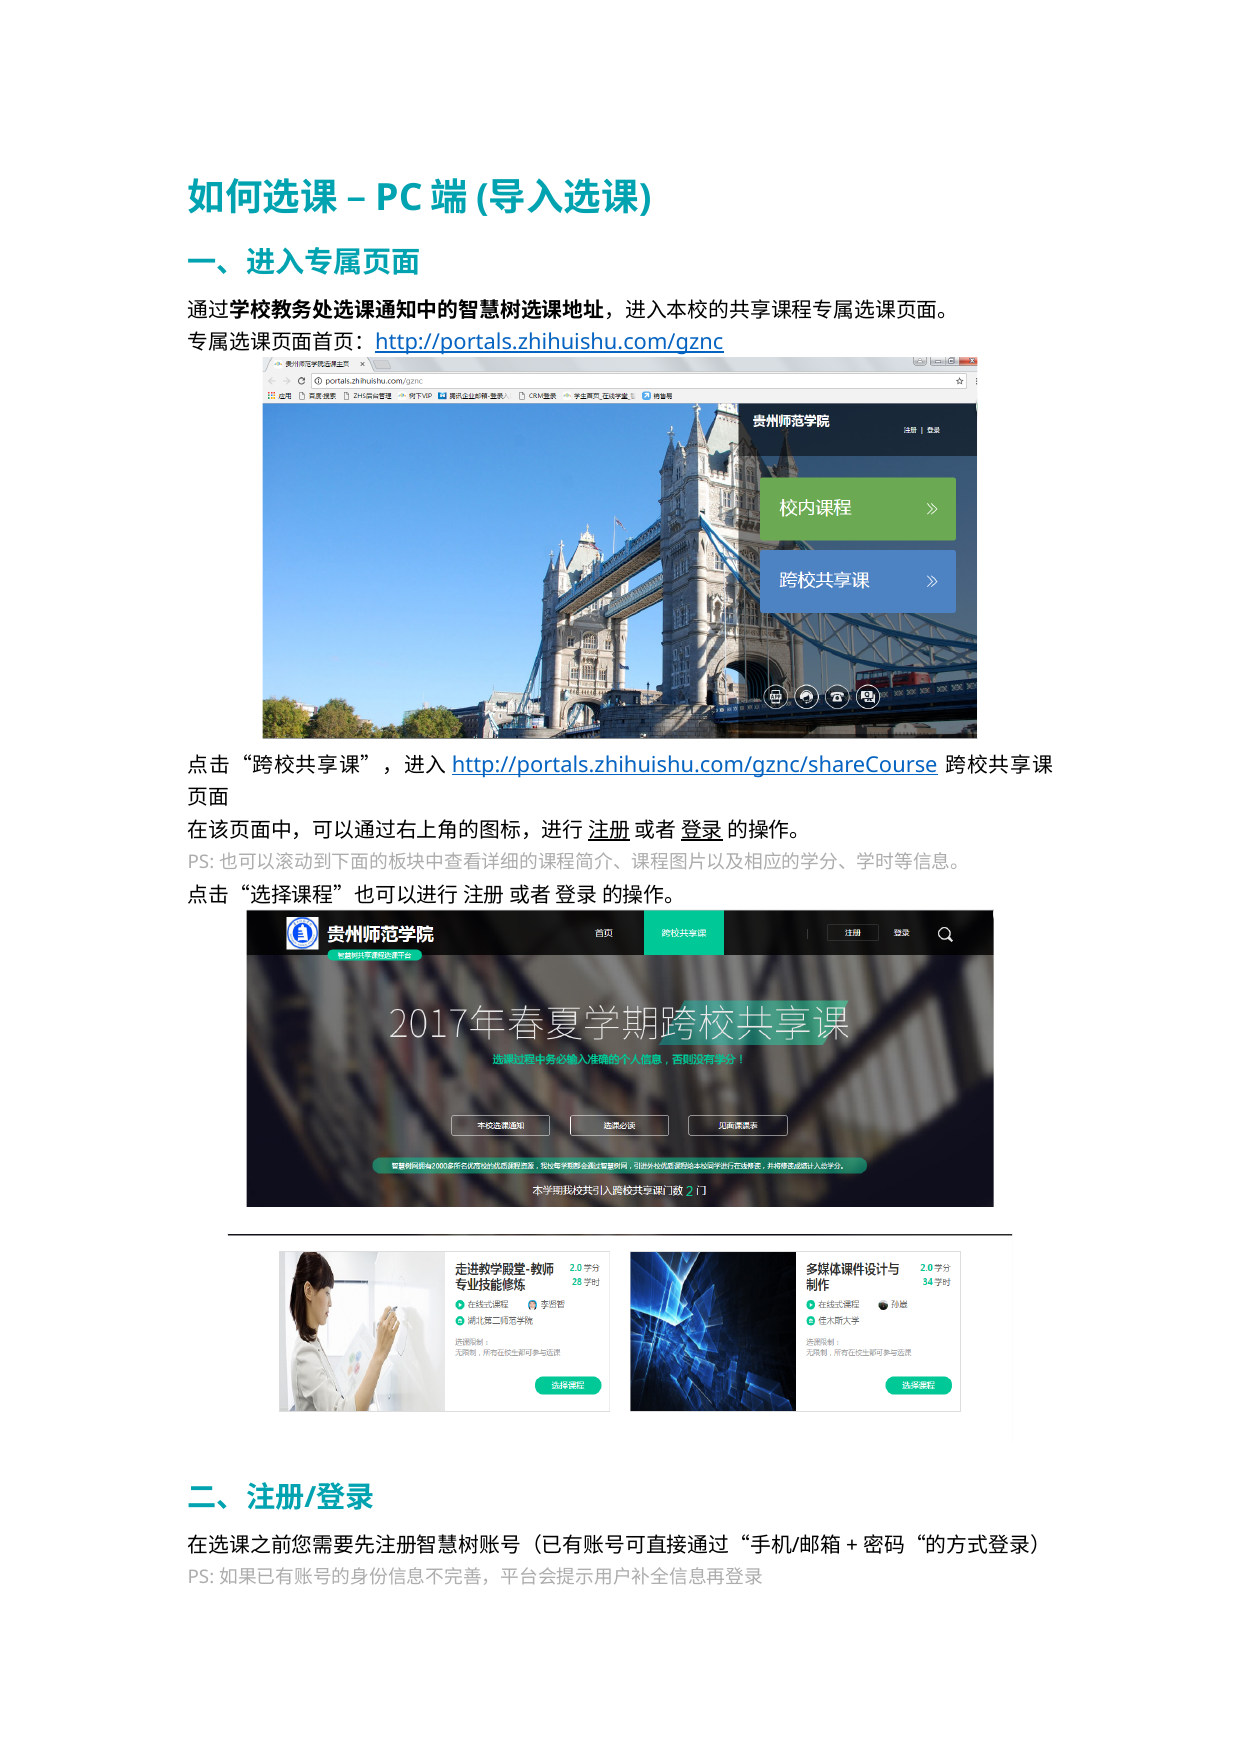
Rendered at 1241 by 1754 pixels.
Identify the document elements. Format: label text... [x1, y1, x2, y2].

text 如何选课 – PC端 (导入选课) [187, 162, 1053, 227]
text 在该页面中，可以通过右上角的图标，进行 注册 或者 登录 的操作。 [187, 812, 1053, 844]
text PS: 如果已有账号的身份信息不完善，平台会提示用户补全信息再登录 [187, 1559, 1053, 1592]
picture [246, 909, 994, 1207]
text 点击“选择课程”也可以进行 注册 或者 登录 的操作。 [187, 877, 1053, 909]
text 点击“跨校共享课”，进入http://portals.zhihuishu.com/gznc/shareCourse 跨校共享课页面 [187, 747, 1053, 812]
text 通过学校教务处选课通知中的智慧树选课地址，进入本校的共享课程专属选课页面。 [187, 292, 1053, 324]
text 一、进入专属页面 [187, 227, 1053, 292]
picture [227, 1234, 1013, 1443]
picture [262, 357, 978, 739]
text 二、注册/登录 [187, 1462, 1053, 1527]
text 在选课之前您需要先注册智慧树账号（已有账号可直接通过“手机/邮箱 + 密码“的方式登录） [187, 1527, 1053, 1559]
text 专属选课页面首页：http://portals.zhihuishu.com/gznc [187, 324, 1053, 357]
text PS: 也可以滚动到下面的板块中查看详细的课程简介、课程图片以及相应的学分、学时等信息。 [187, 844, 1053, 877]
